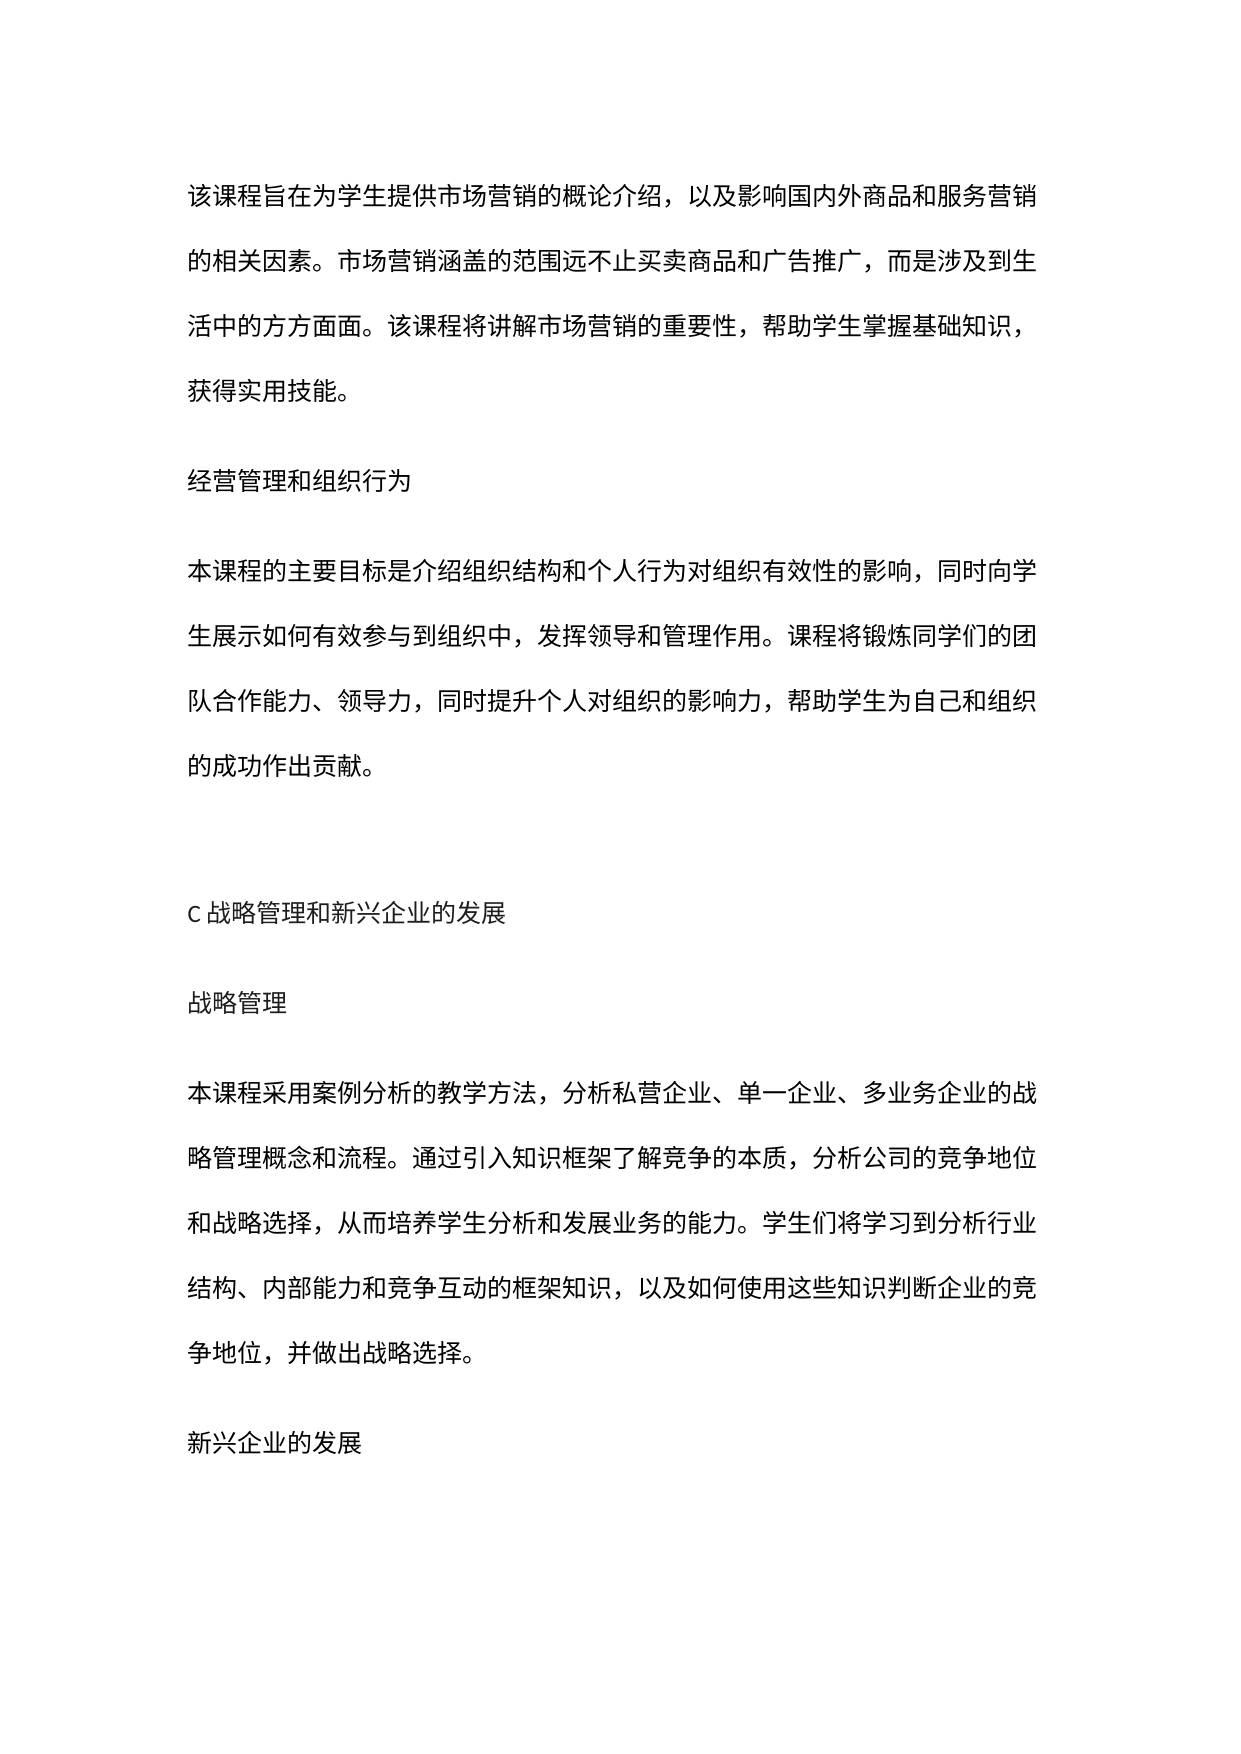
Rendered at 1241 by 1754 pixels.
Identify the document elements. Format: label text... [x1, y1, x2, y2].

text 经营管理和组织行为 [187, 447, 1053, 512]
text 本课程采用案例分析的教学方法，分析私营企业、单一企业、多业务企业的战略管理概念和流程。通过引入知识框架了解竞争的本质，分析公司的竞争地位和战略选择，从而培养学生分析和发展业务的能力。学生们将学习到分析行业结构、内部能力和竞争互动的框架知识，以及如何使用这些知识判断企业的竞争地位，并做出战略选择。 [187, 1059, 1053, 1384]
text 该课程旨在为学生提供市场营销的概论介绍，以及影响国内外商品和服务营销的相关因素。市场营销涵盖的范围远不止买卖商品和广告推广，而是涉及到生活中的方方面面。该课程将讲解市场营销的重要性，帮助学生掌握基础知识，获得实用技能。 [187, 162, 1053, 422]
text 新兴企业的发展 [187, 1409, 1053, 1474]
text 战略管理 [187, 969, 1053, 1034]
text C 战略管理和新兴企业的发展 [187, 879, 1053, 944]
text 本课程的主要目标是介绍组织结构和个人行为对组织有效性的影响，同时向学生展示如何有效参与到组织中，发挥领导和管理作用。课程将锻炼同学们的团队合作能力、领导力，同时提升个人对组织的影响力，帮助学生为自己和组织的成功作出贡献。 [187, 537, 1053, 797]
